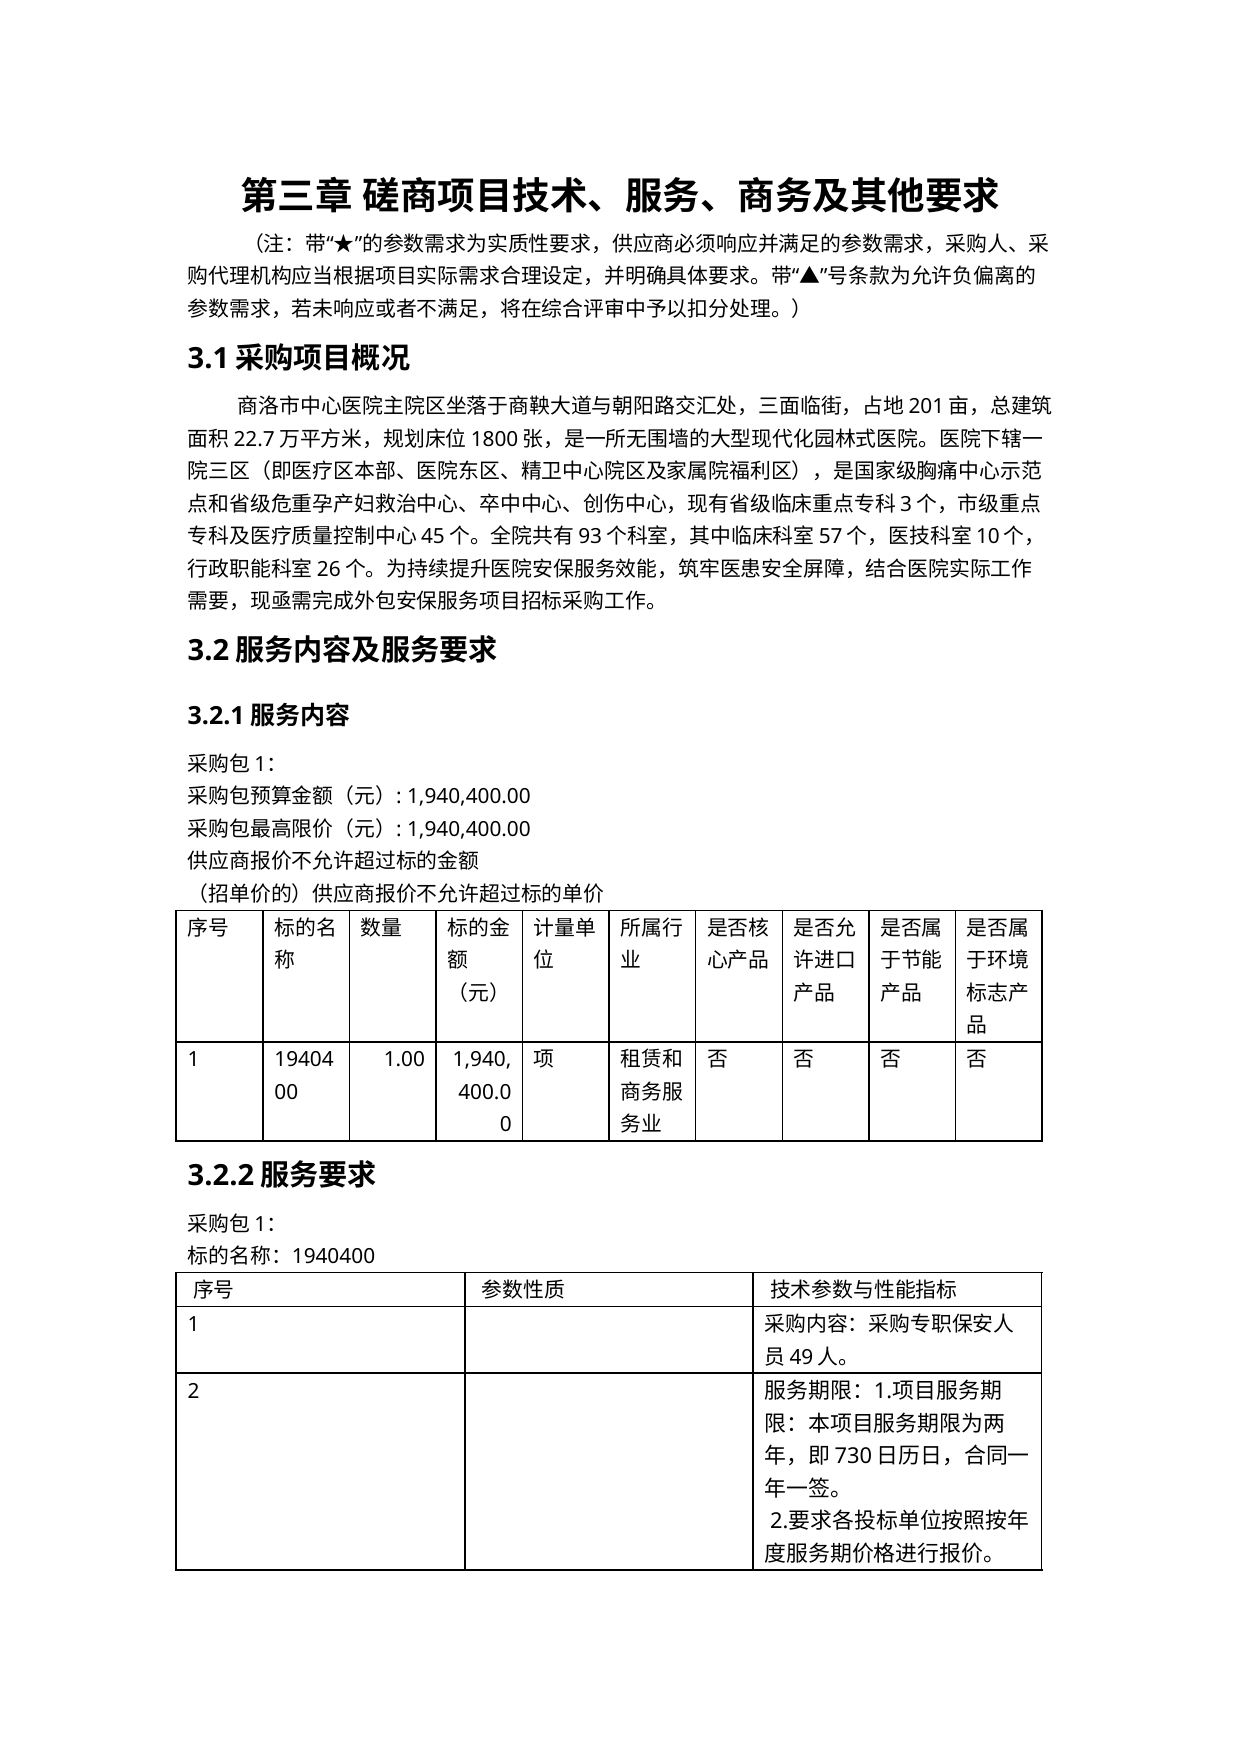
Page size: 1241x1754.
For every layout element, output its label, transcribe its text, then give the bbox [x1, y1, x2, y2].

text 标的名称：1940400 [187, 1239, 1053, 1272]
text 3.1采购项目概况 [187, 324, 1053, 389]
table_header 标的名称 [264, 911, 349, 1041]
table_cell 租赁和商务服务业 [610, 1043, 695, 1140]
table_header 技术参数与性能指标 [754, 1273, 1041, 1306]
table_cell 1 [177, 1043, 262, 1140]
table_cell 2 [177, 1374, 464, 1569]
text 采购包预算金额（元）: 1,940,400.00 [187, 779, 1053, 812]
table_cell 否 [696, 1043, 782, 1140]
table_cell 1.00 [350, 1043, 435, 1140]
table_header 是否属于环境标志产品 [956, 911, 1041, 1041]
text 第三章 磋商项目技术、服务、商务及其他要求 [187, 162, 1053, 227]
table_cell [466, 1307, 752, 1372]
table_header 标的金额 （元） [437, 911, 522, 1041]
text （招单价的）供应商报价不允许超过标的单价 [187, 877, 1053, 909]
text 供应商报价不允许超过标的金额 [187, 844, 1053, 877]
table_cell [466, 1374, 752, 1569]
table_cell 1,940,400.00 [437, 1043, 522, 1140]
text 采购包1： [187, 747, 1053, 779]
table_cell 1940400 [264, 1043, 349, 1140]
text （注：带“★”的参数需求为实质性要求，供应商必须响应并满足的参数需求，采购人、采购代理机构应当根据项目实际需求合理设定，并明确具体要求。带“▲”号条款为允许负偏离的参数需求，若未响应或者不满足，将在综合评审中予以扣分处理。） [187, 227, 1053, 324]
text 3.2服务内容及服务要求 [187, 617, 1053, 682]
table_header 序号 [177, 1273, 464, 1306]
table_header 所属行业 [610, 911, 695, 1041]
table_header 参数性质 [466, 1273, 752, 1306]
table_header 是否属于节能产品 [870, 911, 955, 1041]
table_header 序号 [177, 911, 262, 1041]
table_header 计量单位 [523, 911, 608, 1041]
table_header 数量 [350, 911, 435, 1041]
table_cell 否 [783, 1043, 868, 1140]
table_cell 否 [870, 1043, 955, 1140]
table_cell 采购内容：采购专职保安人员49人。 [754, 1307, 1041, 1372]
table_header 是否允许进口产品 [783, 911, 868, 1041]
table_cell 1 [177, 1307, 464, 1372]
text 3.2.2服务要求 [187, 1142, 1053, 1207]
table_cell 否 [956, 1043, 1041, 1140]
table_cell 服务期限：1.项目服务期限：本项目服务期限为两年，即730日历日，合同一年一签。 2.要求各投标单位按照按年度服务期价格进行报价。 [754, 1374, 1041, 1569]
text 商洛市中心医院主院区坐落于商鞅大道与朝阳路交汇处，三面临街，占地201亩，总建筑面积22.7万平方米，规划床位1800张，是一所无围墙的大型现代化园林式医院。医院下辖一院三区（即医疗区本部、医院东区、精卫中心院区及家属院福利区），是国家级胸痛中心示范点和省级危重孕产妇救治中心、卒中中心、创伤中心，现有省级临床重点专科3个，市级重点专科及医疗质量控制中心45个。全院共有93个科室，其中临床科室57个，医技科室10个，行政职能科室26个。为持续提升医院安保服务效能，筑牢医患安全屏障，结合医院实际工作需要，现亟需完成外包安保服务项目招标采购工作。 [187, 389, 1053, 617]
text 3.2.1服务内容 [187, 682, 1053, 747]
text 采购包1： [187, 1207, 1053, 1239]
text 采购包最高限价（元）: 1,940,400.00 [187, 812, 1053, 844]
table_header 是否核心产品 [696, 911, 782, 1041]
table_cell 项 [523, 1043, 608, 1140]
